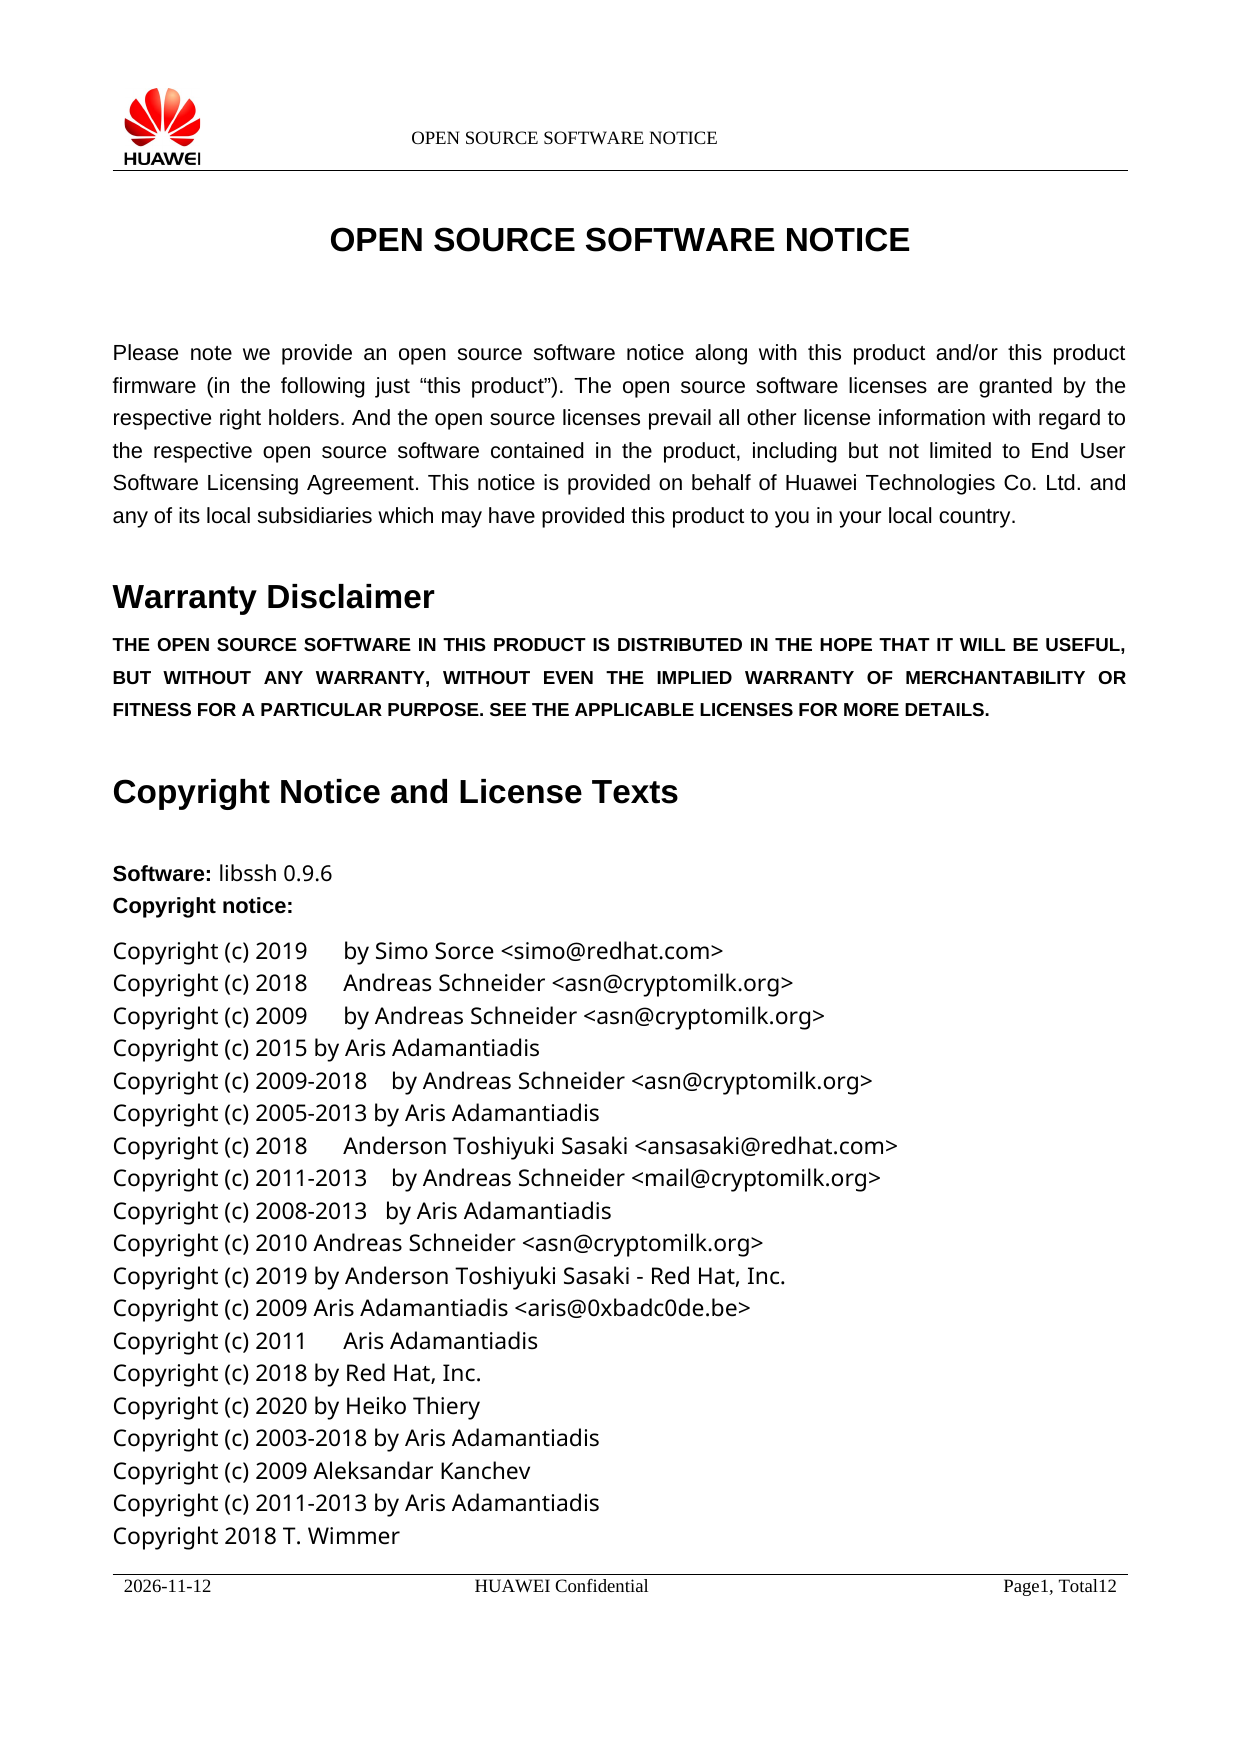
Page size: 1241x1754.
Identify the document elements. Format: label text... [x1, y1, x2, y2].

text Warranty Disclaimer [112, 564, 1128, 629]
text Copyright Notice and License Texts [112, 759, 1128, 824]
picture [124, 88, 201, 165]
text OPEN SOURCE SOFTWARE NOTICE [112, 206, 1128, 271]
text Please note we provide an open source software notice along with this product and/or this product firmware (in the following just “this product”). The open source software licenses are granted by the respective right holders. And the open source licenses prevail all other license information with regard to the respective open source software contained in the product, including but not limited to End User Software Licensing Agreement. This notice is provided on behalf of Huawei Technologies Co. Ltd. and any of its local subsidiaries which may have provided this product to you in your local country. [112, 336, 1128, 531]
text The open source software in this product is distributed in the hope that it will be useful, but WITHOUT ANY WARRANTY, without even the implied warranty of MERCHANTABILITY or FITNESS FOR A PARTICULAR PURPOSE. See the applicable licenses for more details. [112, 629, 1128, 726]
title Software: libssh 0.9.6 [112, 856, 1128, 889]
text Copyright notice: [112, 889, 1128, 921]
